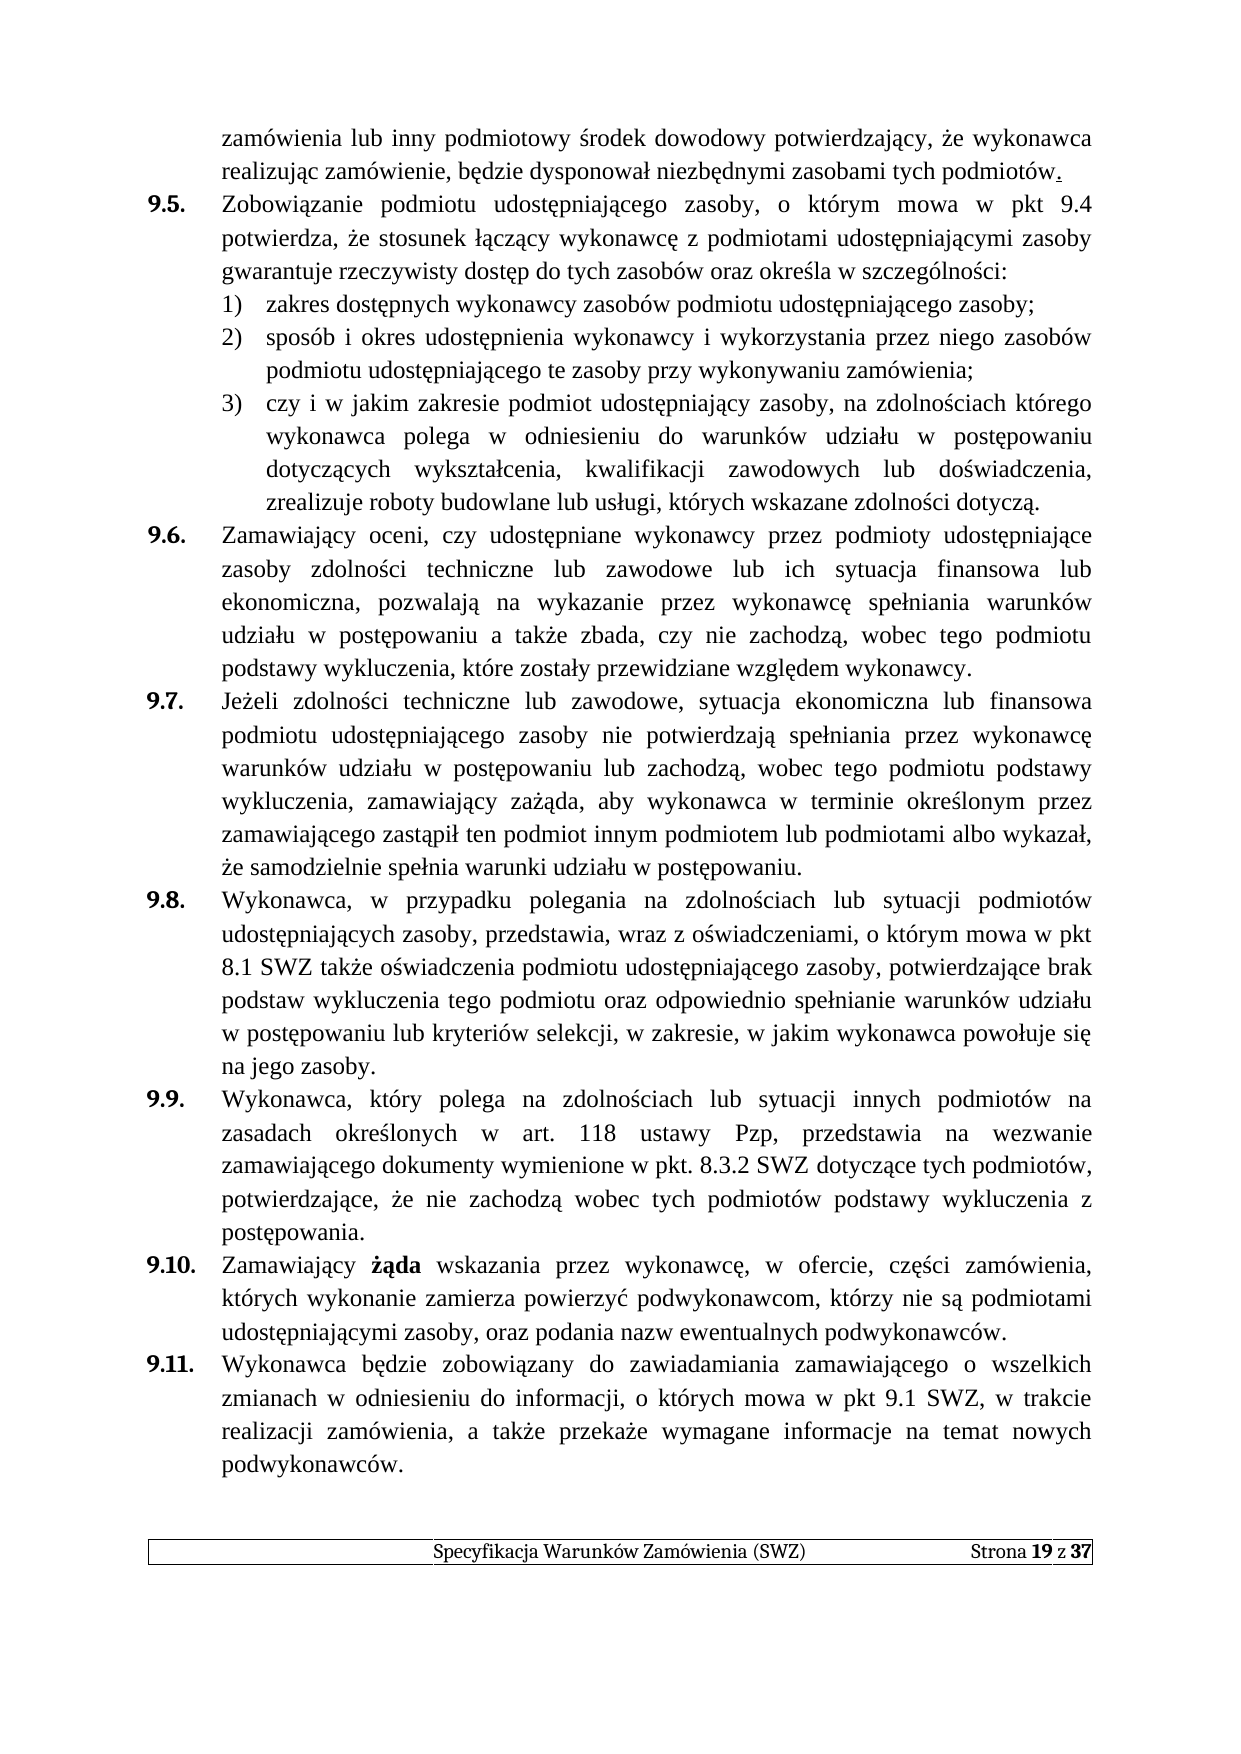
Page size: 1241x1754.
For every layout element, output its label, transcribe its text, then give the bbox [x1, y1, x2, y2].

list sposób i okres udostępnienia wykonawcy i wykorzystania przez niego zasobów podmiotu udostępniającego te zasoby przy wykonywaniu zamówienia; [221, 322, 1093, 383]
list Zamawiający oceni, czy udostępniane wykonawcy przez podmioty udostępniające zasoby zdolności techniczne lub zawodowe lub ich sytuacja finansowa lub ekonomiczna, pozwalają na wykazanie przez wykonawcę spełniania warunków udziału w postępowaniu a także zbada, czy nie zachodzą, wobec tego podmiotu podstawy wykluczenia, które zostały przewidziane względem wykonawcy. [148, 520, 1093, 682]
list zakres dostępnych wykonawcy zasobów podmiotu udostępniającego zasoby; [221, 289, 1093, 317]
list Wykonawca będzie zobowiązany do zawiadamiania zamawiającego o wszelkich zmianach w odniesieniu do informacji, o których mowa w pkt 9.1 SWZ, w trakcie realizacji zamówienia, a także przekaże wymagane informacje na temat nowych podwykonawców. [146, 1349, 1093, 1478]
list Zobowiązanie podmiotu udostępniającego zasoby, o którym mowa w pkt 9.4 potwierdza, że stosunek łączący wykonawcę z podmiotami udostępniającymi zasoby gwarantuje rzeczywisty dostęp do tych zasobów oraz określa w szczególności: [148, 189, 1093, 284]
list Wykonawca, w przypadku polegania na zdolnościach lub sytuacji podmiotów udostępniających zasoby, przedstawia, wraz z oświadczeniami, o którym mowa w pkt 8.1 SWZ także oświadczenia podmiotu udostępniającego zasoby, potwierdzające brak podstaw wykluczenia tego podmiotu oraz odpowiednio spełnianie warunków udziału w postępowaniu lub kryteriów selekcji, w zakresie, w jakim wykonawca powołuje się na jego zasoby. [146, 885, 1093, 1079]
list czy i w jakim zakresie podmiot udostępniający zasoby, na zdolnościach którego wykonawca polega w odniesieniu do warunków udziału w postępowaniu dotyczących wykształcenia, kwalifikacji zawodowych lub doświadczenia, zrealizuje roboty budowlane lub usługi, których wskazane zdolności dotyczą. [221, 388, 1093, 516]
list Zamawiający żąda wskazania przez wykonawcę, w ofercie, części zamówienia, których wykonanie zamierza powierzyć podwykonawcom, którzy nie są podmiotami udostępniającymi zasoby, oraz podania nazw ewentualnych podwykonawców. [146, 1250, 1093, 1345]
list Jeżeli zdolności techniczne lub zawodowe, sytuacja ekonomiczna lub finansowa podmiotu udostępniającego zasoby nie potwierdzają spełniania przez wykonawcę warunków udziału w postępowaniu lub zachodzą, wobec tego podmiotu podstawy wykluczenia, zamawiający zażąda, aby wykonawca w terminie określonym przez zamawiającego zastąpił ten podmiot innym podmiotem lub podmiotami albo wykazał, że samodzielnie spełnia warunki udziału w postępowaniu. [146, 686, 1093, 881]
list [148, 123, 1093, 184]
list Wykonawca, który polega na zdolnościach lub sytuacji innych podmiotów na zasadach określonych w art. 118 ustawy Pzp, przedstawia na wezwanie zamawiającego dokumenty wymienione w pkt. 8.3.2 SWZ dotyczące tych podmiotów, potwierdzające, że nie zachodzą wobec tych podmiotów podstawy wykluczenia z postępowania. [146, 1084, 1093, 1245]
